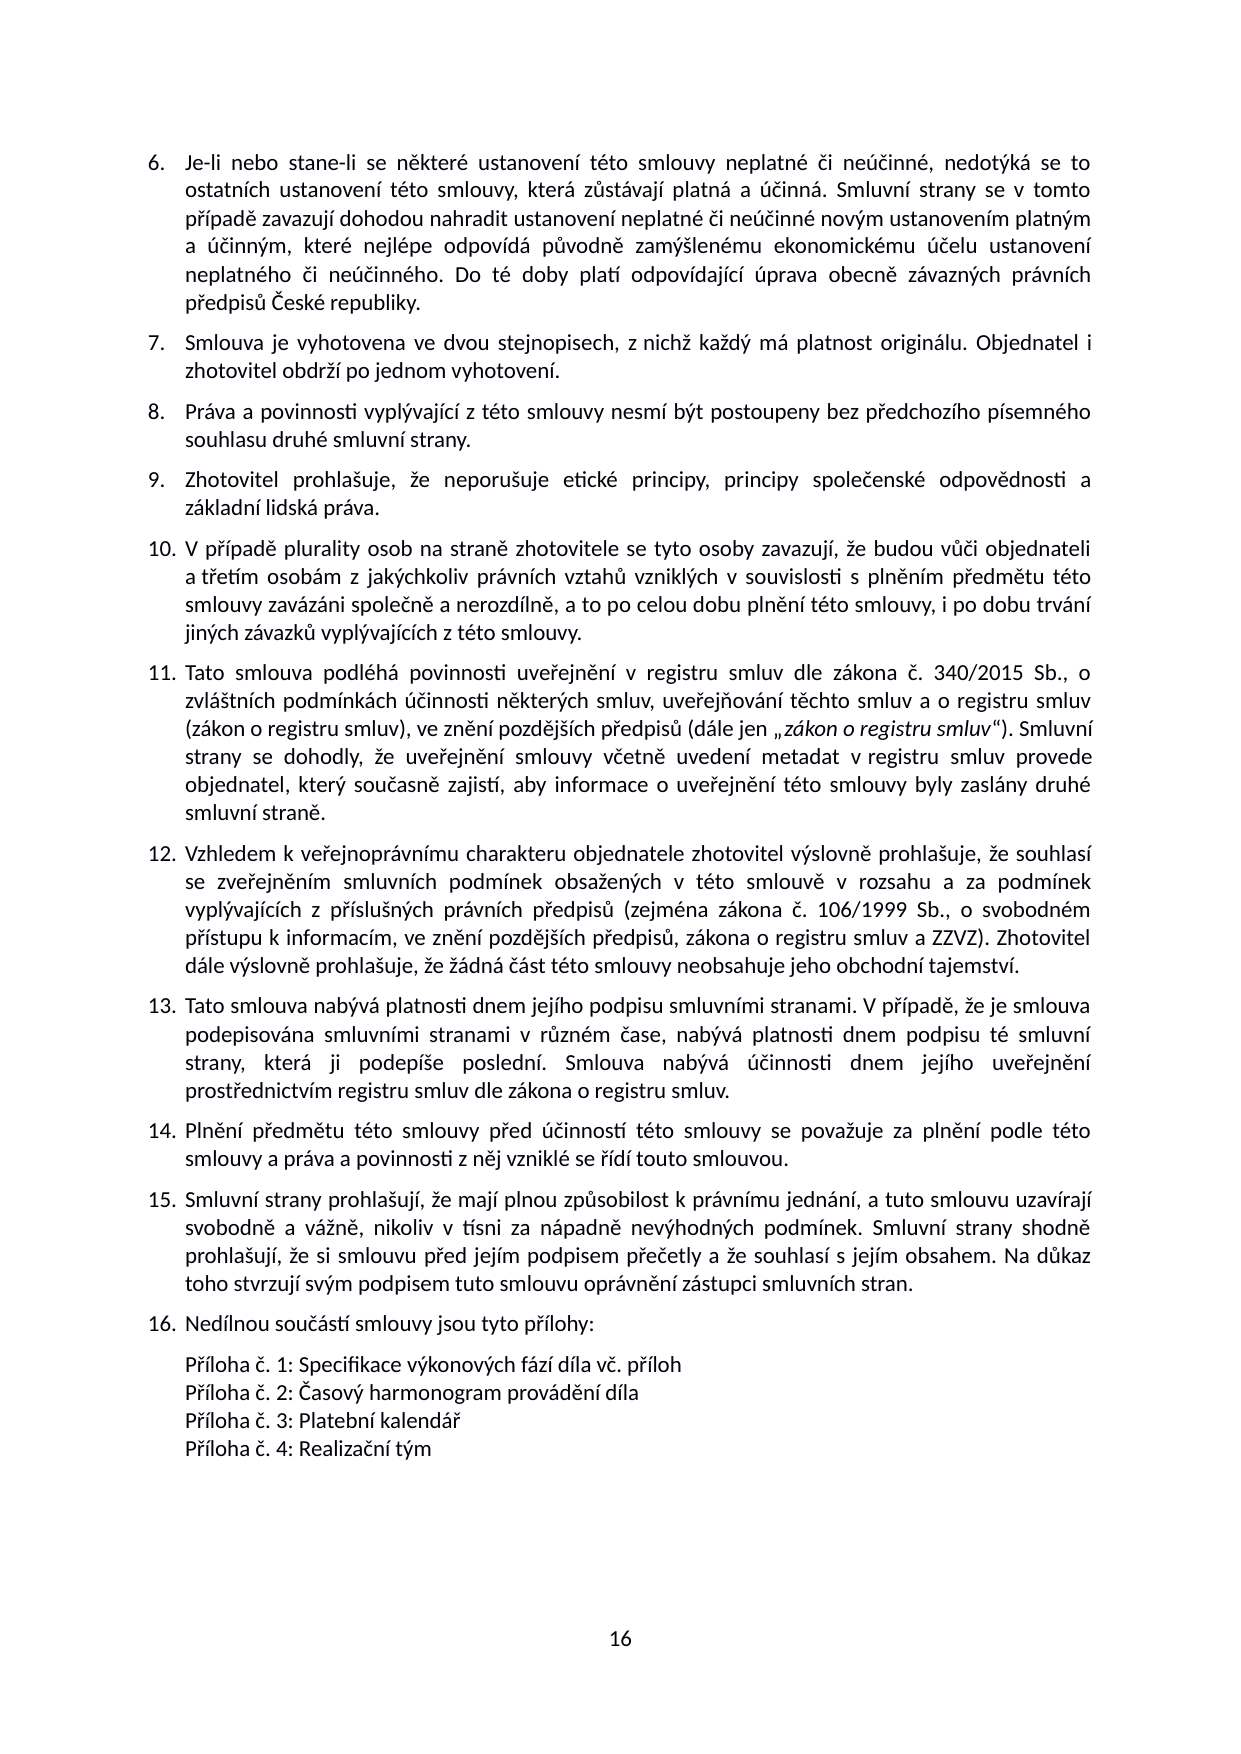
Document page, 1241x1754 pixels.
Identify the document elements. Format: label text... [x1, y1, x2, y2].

list Nedílnou součástí smlouvy jsou tyto přílohy: [148, 1309, 1093, 1337]
text Příloha č. 4: Realizační tým [185, 1434, 1093, 1462]
list Zhotovitel prohlašuje, že neporušuje etické principy, principy společenské odpovědnosti a základní lidská práva. [148, 465, 1093, 521]
list Práva a povinnosti vyplývající z této smlouvy nesmí být postoupeny bez předchozího písemného souhlasu druhé smluvní strany. [148, 397, 1093, 453]
list Je-li nebo stane-li se některé ustanovení této smlouvy neplatné či neúčinné, nedotýká se to ostatních ustanovení této smlouvy, která zůstávají platná a účinná. Smluvní strany se v tomto případě zavazují dohodou nahradit ustanovení neplatné či neúčinné novým ustanovením platným a účinným, které nejlépe odpovídá původně zamýšlenému ekonomickému účelu ustanovení neplatného či neúčinného. Do té doby platí odpovídající úprava obecně závazných právních předpisů České republiky. [148, 148, 1093, 316]
text Příloha č. 3: Platební kalendář [185, 1406, 1093, 1434]
list Vzhledem k veřejnoprávnímu charakteru objednatele zhotovitel výslovně prohlašuje, že souhlasí se zveřejněním smluvních podmínek obsažených v této smlouvě v rozsahu a za podmínek vyplývajících z příslušných právních předpisů (zejména zákona č. 106/1999 Sb., o svobodném přístupu k informacím, ve znění pozdějších předpisů, zákona o registru smluv a ZZVZ). Zhotovitel dále výslovně prohlašuje, že žádná část této smlouvy neobsahuje jeho obchodní tajemství. [148, 839, 1093, 979]
text Příloha č. 2: Časový harmonogram provádění díla [185, 1378, 1093, 1406]
list V případě plurality osob na straně zhotovitele se tyto osoby zavazují, že budou vůči objednateli a třetím osobám z jakýchkoliv právních vztahů vzniklých v souvislosti s plněním předmětu této smlouvy zavázáni společně a nerozdílně, a to po celou dobu plnění této smlouvy, i po dobu trvání jiných závazků vyplývajících z této smlouvy. [148, 534, 1093, 646]
list Smlouva je vyhotovena ve dvou stejnopisech, z nichž každý má platnost originálu. Objednatel i zhotovitel obdrží po jednom vyhotovení. [148, 328, 1093, 384]
list Tato smlouva nabývá platnosti dnem jejího podpisu smluvními stranami. V případě, že je smlouva podepisována smluvními stranami v různém čase, nabývá platnosti dnem podpisu té smluvní strany, která ji podepíše poslední. Smlouva nabývá účinnosti dnem jejího uveřejnění prostřednictvím registru smluv dle zákona o registru smluv. [148, 992, 1093, 1104]
list Plnění předmětu této smlouvy před účinností této smlouvy se považuje za plnění podle této smlouvy a práva a povinnosti z něj vzniklé se řídí touto smlouvou. [148, 1116, 1093, 1172]
list Smluvní strany prohlašují, že mají plnou způsobilost k právnímu jednání, a tuto smlouvu uzavírají svobodně a vážně, nikoliv v tísni za nápadně nevýhodných podmínek. Smluvní strany shodně prohlašují, že si smlouvu před jejím podpisem přečetly a že souhlasí s jejím obsahem. Na důkaz toho stvrzují svým podpisem tuto smlouvu oprávnění zástupci smluvních stran. [148, 1185, 1093, 1297]
list Tato smlouva podléhá povinnosti uveřejnění v registru smluv dle zákona č. 340/2015 Sb., o zvláštních podmínkách účinnosti některých smluv, uveřejňování těchto smluv a o registru smluv (zákon o registru smluv), ve znění pozdějších předpisů (dále jen „zákon o registru smluv“). Smluvní strany se dohodly, že uveřejnění smlouvy včetně uvedení metadat v registru smluv provede objednatel, který současně zajistí, aby informace o uveřejnění této smlouvy byly zaslány druhé smluvní straně. [148, 658, 1093, 827]
text Příloha č. 1: Specifikace výkonových fází díla vč. příloh [185, 1350, 1093, 1378]
